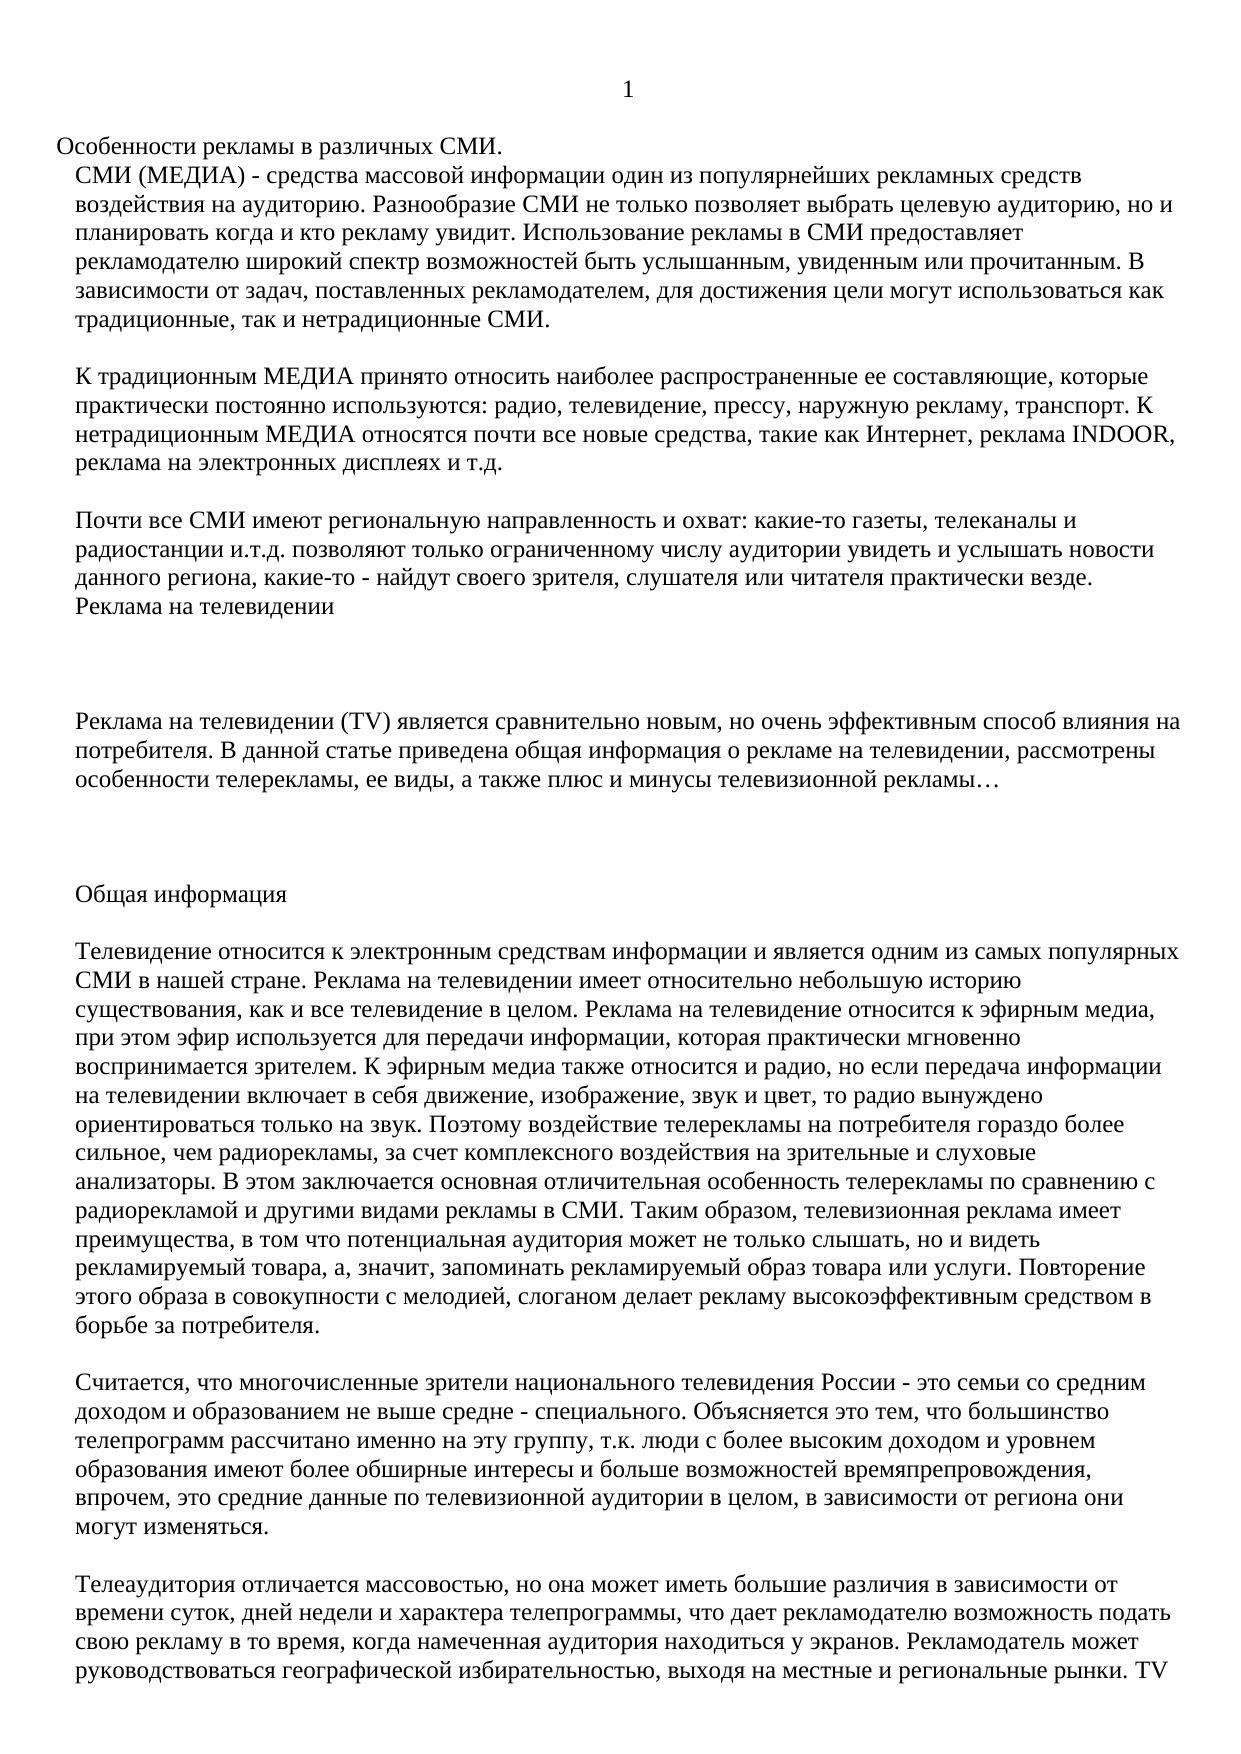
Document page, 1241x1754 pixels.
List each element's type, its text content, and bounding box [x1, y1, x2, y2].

text Общая информация [75, 879, 1181, 907]
text Реклама на телевидении (TV) является сравнительно новым, но очень эффективным способ влияния на потребителя. В данной статье приведена общая информация о рекламе на телевидении, рассмотрены особенности телерекламы, ее виды, а также плюс и минусы телевизионной рекламы… [75, 706, 1181, 792]
text Особенности рекламы в различных СМИ. [56, 131, 1181, 160]
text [75, 1569, 1181, 1684]
text Реклама на телевидении [75, 591, 1181, 620]
text Телевидение относится к электронным средствам информации и является одним из самых популярных СМИ в нашей стране. Реклама на телевидении имеет относительно небольшую историю существования, как и все телевидение в целом. Реклама на телевидение относится к эфирным медиа, при этом эфир используется для передачи информации, которая практически мгновенно воспринимается зрителем. К эфирным медиа также относится и радио, но если передача информации на телевидении включает в себя движение, изображение, звук и цвет, то радио вынуждено ориентироваться только на звук. Поэтому воздействие телерекламы на потребителя гораздо более сильное, чем радиорекламы, за счет комплексного воздействия на зрительные и слуховые анализаторы. В этом заключается основная отличительная особенность телерекламы по сравнению с радиорекламой и другими видами рекламы в СМИ. Таким образом, телевизионная реклама имеет преимущества, в том что потенциальная аудитория может не только слышать, но и видеть рекламируемый товара, а, значит, запоминать рекламируемый образ товара или услуги. Повторение этого образа в совокупности с мелодией, слоганом делает рекламу высокоэффективным средством в борьбе за потребителя. [75, 936, 1181, 1339]
text СМИ (МЕДИА) - средства массовой информации один из популярнейших рекламных средств воздействия на аудиторию. Разнообразие СМИ не только позволяет выбрать целевую аудиторию, но и планировать когда и кто рекламу увидит. Использование рекламы в СМИ предоставляет рекламодателю широкий спектр возможностей быть услышанным, увиденным или прочитанным. В зависимости от задач, поставленных рекламодателем, для достижения цели могут использоваться как традиционные, так и нетрадиционные СМИ. [75, 160, 1181, 332]
text Считается, что многочисленные зрители национального телевидения России - это семьи со средним доходом и образованием не выше средне - специального. Объясняется это тем, что большинство телепрограмм рассчитано именно на эту группу, т.к. люди с более высоким доходом и уровнем образования имеют более обширные интересы и больше возможностей времяпрепровождения, впрочем, это средние данные по телевизионной аудитории в целом, в зависимости от региона они могут изменяться. [75, 1367, 1181, 1540]
text Почти все СМИ имеют региональную направленность и охват: какие-то газеты, телеканалы и радиостанции и.т.д. позволяют только ограниченному числу аудитории увидеть и услышать новости данного региона, какие-то - найдут своего зрителя, слушателя или читателя практически везде. [75, 505, 1181, 591]
text К традиционным МЕДИА принято относить наиболее распространенные ее составляющие, которые практически постоянно используются: радио, телевидение, прессу, наружную рекламу, транспорт. К нетрадиционным МЕДИА относятся почти все новые средства, такие как Интернет, реклама INDOOR, реклама на электронных дисплеях и т.д. [75, 361, 1181, 476]
